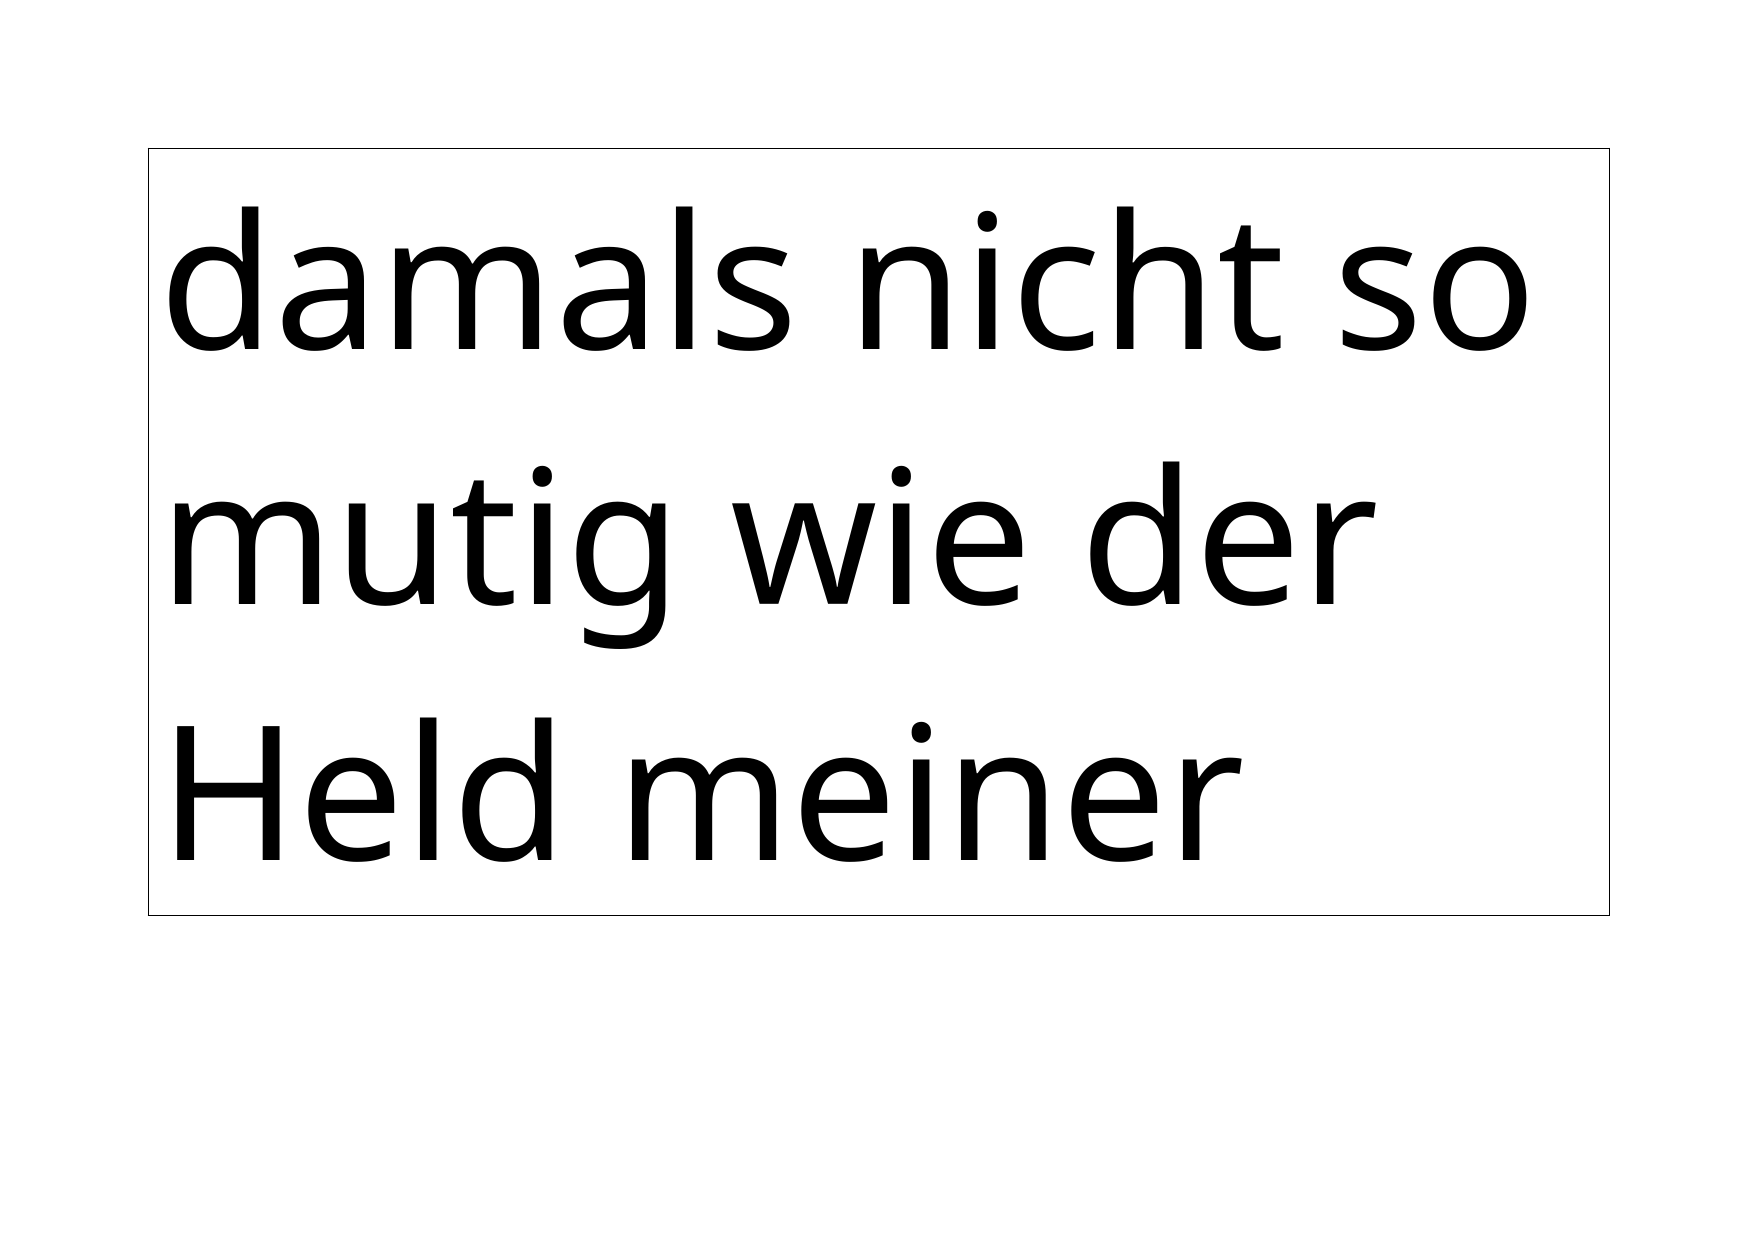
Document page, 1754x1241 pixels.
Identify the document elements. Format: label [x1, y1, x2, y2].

table_cell [149, 149, 1609, 915]
